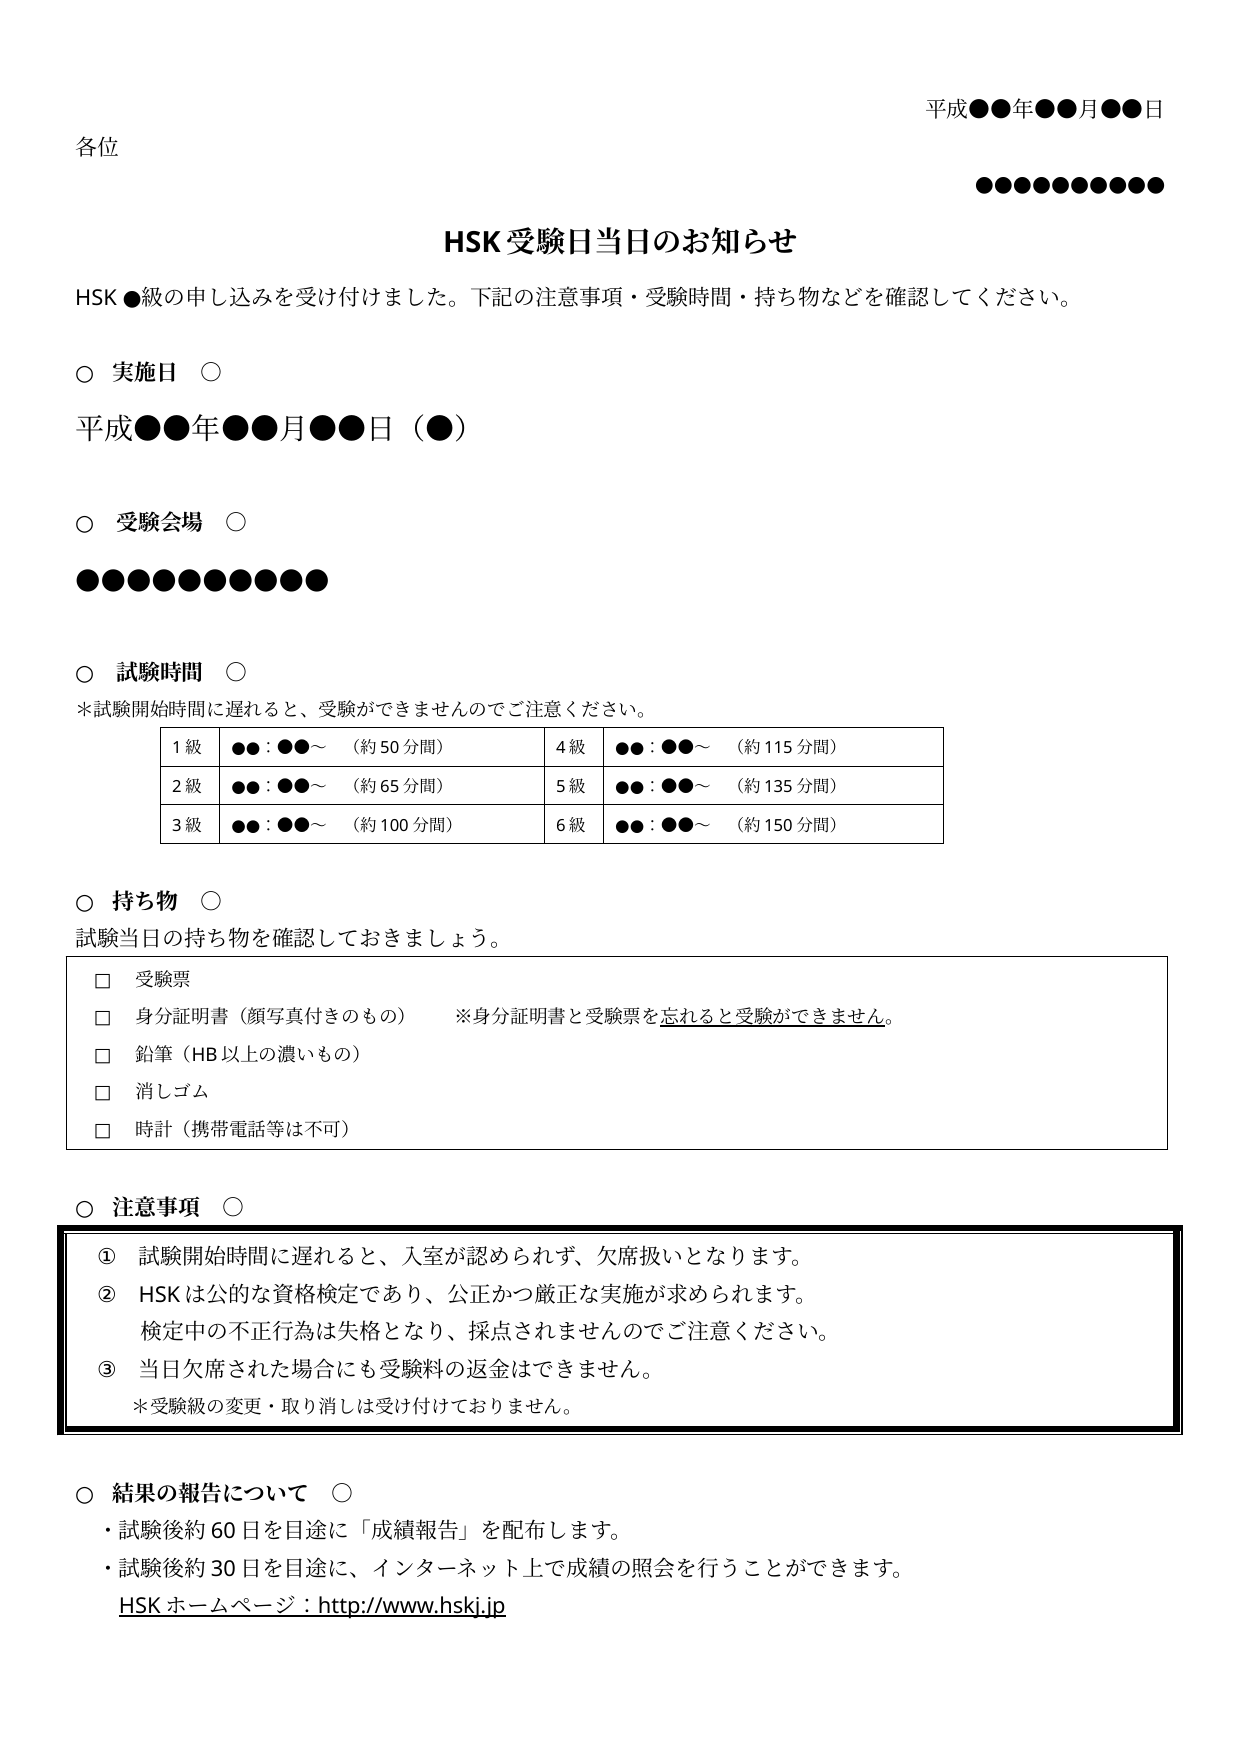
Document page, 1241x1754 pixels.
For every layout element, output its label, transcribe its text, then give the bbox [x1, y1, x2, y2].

table_header ●●：●●～ （約50分間） [220, 728, 544, 766]
text HSK ●級の申し込みを受け付けました。下記の注意事項・受験時間・持ち物などを確認してください。 [75, 277, 1165, 314]
table_header 1級 [161, 728, 219, 766]
text □ 時計（携帯電話等は不可） [67, 1106, 1167, 1149]
list 注意事項 ○ [75, 1187, 1165, 1225]
text ●●●●●●●●●● [75, 539, 1165, 614]
text ＊試験開始時間に遅れると、受験ができませんのでご注意ください。 [75, 689, 1165, 727]
table_cell 6級 [545, 805, 603, 843]
text ●●●●●●●●●● [75, 164, 1165, 202]
list 実施日 ○ [75, 352, 1165, 389]
text 平成●●年●●月●●日（●） [75, 389, 1165, 464]
text ② HSKは公的な資格検定であり、公正かつ厳正な実施が求められます。 [75, 1274, 1165, 1311]
text □ 身分証明書（顔写真付きのもの） ※身分証明書と受験票を忘れると受験ができません。 [75, 997, 1165, 1034]
table_cell ●●：●●～ （約135分間） [604, 767, 943, 804]
text □ 消しゴム [75, 1072, 1165, 1106]
text 検定中の不正行為は失格となり、採点されませんのでご注意ください。 [75, 1311, 1165, 1349]
text □ 受験票 [67, 957, 1167, 997]
table_cell ●●：●●～ （約65分間） [220, 767, 544, 804]
text HSK受験日当日のお知らせ [75, 202, 1165, 277]
table_header ●●：●●～ （約115分間） [604, 728, 943, 766]
table_cell 3級 [161, 805, 219, 843]
text ＊受験級の変更・取り消しは受け付けておりません。 [67, 1375, 1173, 1426]
text HSKホームページ：http://www.hskj.jp [75, 1585, 1165, 1623]
table_cell 2級 [161, 767, 219, 804]
text ・試験後約30日を目途に、インターネット上で成績の照会を行うことができます。 [75, 1548, 1165, 1585]
text 各位 [75, 127, 1165, 164]
text ○ 受験会場 ○ [75, 502, 1165, 539]
text ① 試験開始時間に遅れると、入室が認められず、欠席扱いとなります。 [67, 1234, 1173, 1274]
text ・試験後約60日を目途に「成績報告」を配布します。 [75, 1510, 1165, 1548]
table_cell ●●：●●～ （約100分間） [220, 805, 544, 843]
list 持ち物 ○ [75, 881, 1165, 919]
text □ 鉛筆（HB以上の濃いもの） [75, 1034, 1165, 1072]
text 平成●●年●●月●●日 [75, 89, 1165, 127]
text 試験当日の持ち物を確認しておきましょう。 [75, 919, 1165, 956]
table_cell ●●：●●～ （約150分間） [604, 805, 943, 843]
text ○ 試験時間 ○ [75, 652, 1165, 689]
table_header 4級 [545, 728, 603, 766]
table_cell 5級 [545, 767, 603, 804]
text ③ 当日欠席された場合にも受験料の返金はできません。 [75, 1349, 1165, 1375]
list 結果の報告について ○ [75, 1473, 1165, 1510]
